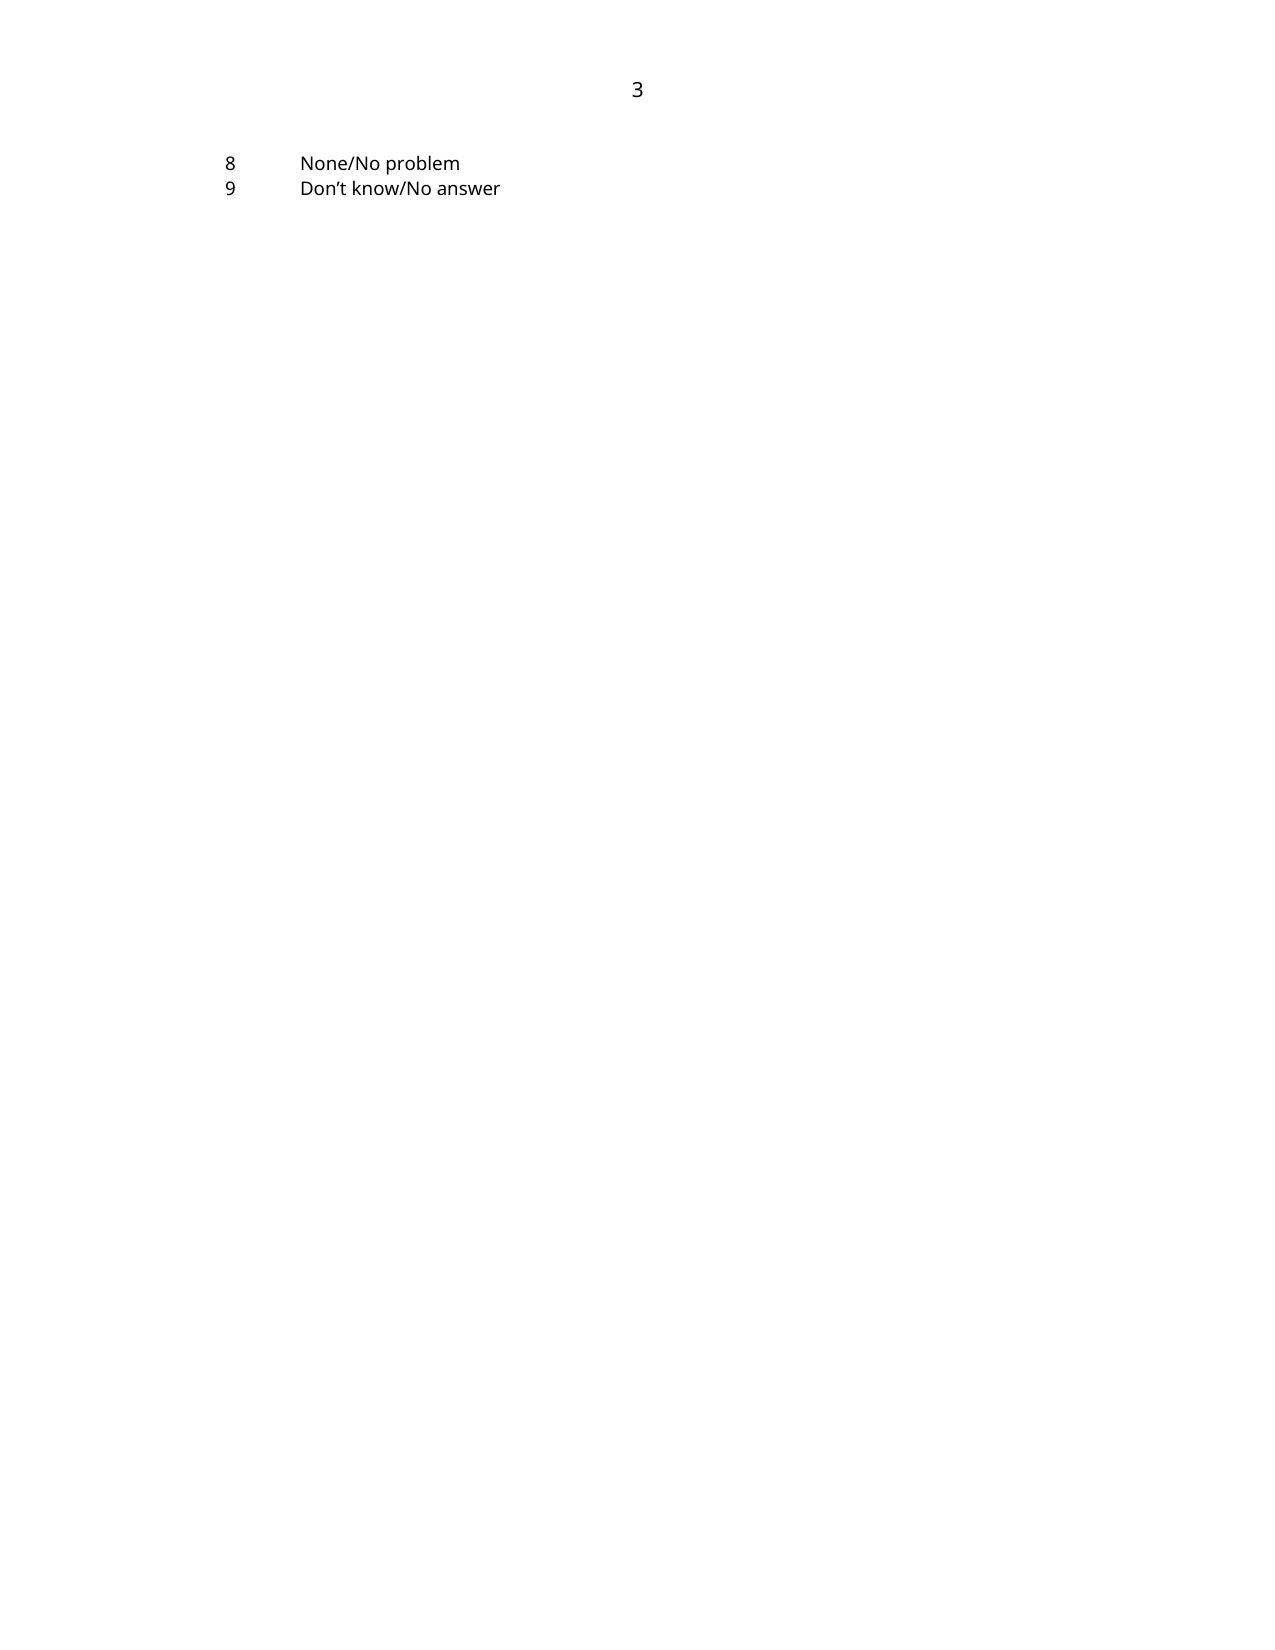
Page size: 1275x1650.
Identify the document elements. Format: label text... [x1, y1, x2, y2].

text 8 None/No problem [225, 150, 1125, 176]
text 9 Don’t know/No answer [225, 176, 1125, 201]
